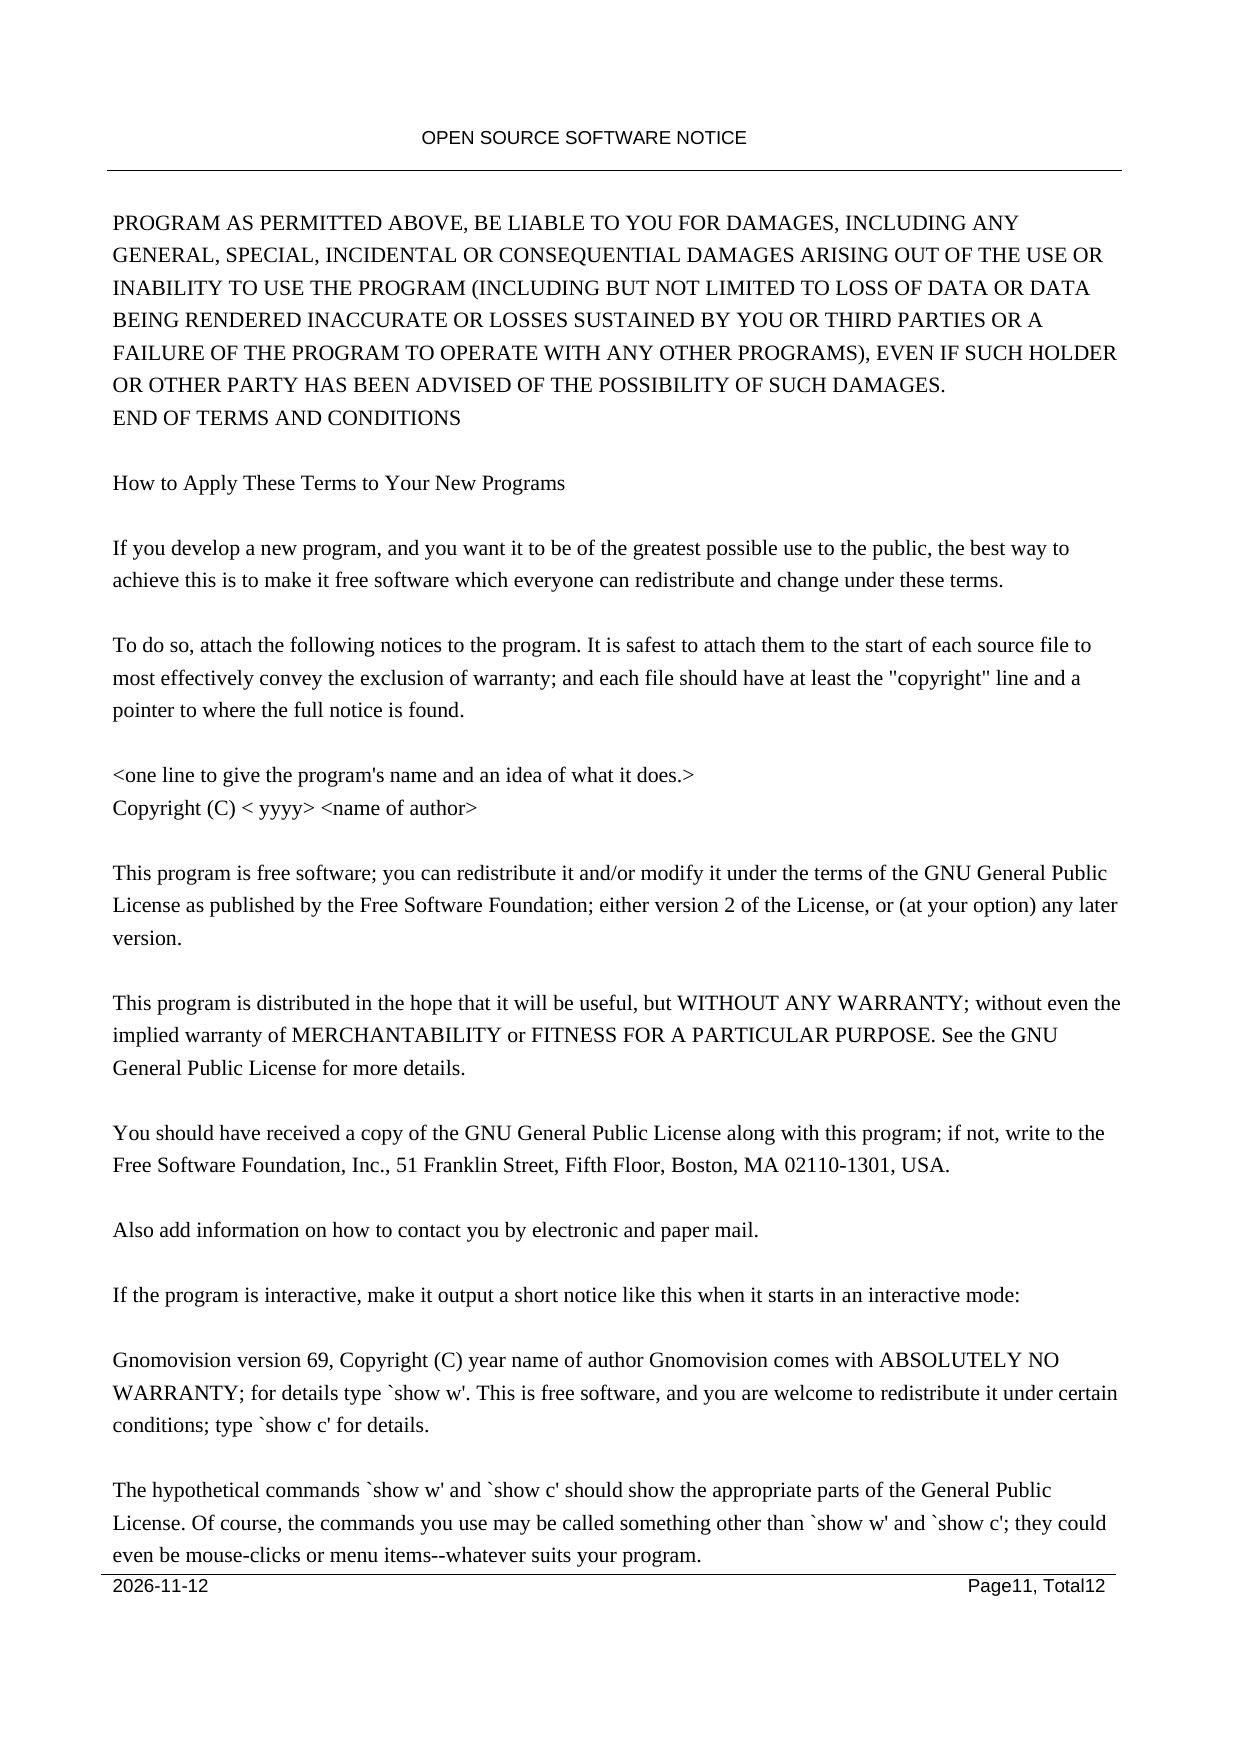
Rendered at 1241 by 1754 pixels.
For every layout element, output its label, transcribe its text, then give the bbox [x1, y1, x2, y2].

text <one line to give the program's name and an idea of what it does.> [112, 759, 1128, 791]
text If you develop a new program, and you want it to be of the greatest possible use to the public, the best way to achieve this is to make it free software which everyone can redistribute and change under these terms. [112, 531, 1128, 596]
text END OF TERMS AND CONDITIONS [112, 401, 1128, 434]
text This program is distributed in the hope that it will be useful, but WITHOUT ANY WARRANTY; without even the implied warranty of MERCHANTABILITY or FITNESS FOR A PARTICULAR PURPOSE. See the GNU General Public License for more details. [112, 986, 1128, 1084]
text Copyright (C) < yyyy> <name of author> [112, 791, 1128, 824]
text How to Apply These Terms to Your New Programs [112, 466, 1128, 499]
text If the program is interactive, make it output a short notice like this when it starts in an interactive mode: [112, 1279, 1128, 1311]
text Gnomovision version 69, Copyright (C) year name of author Gnomovision comes with ABSOLUTELY NO WARRANTY; for details type `show w'. This is free software, and you are welcome to redistribute it under certain conditions; type `show c' for details. [112, 1344, 1128, 1441]
text Also add information on how to contact you by electronic and paper mail. [112, 1214, 1128, 1246]
text You should have received a copy of the GNU General Public License along with this program; if not, write to the Free Software Foundation, Inc., 51 Franklin Street, Fifth Floor, Boston, MA 02110-1301, USA. [112, 1116, 1128, 1181]
text To do so, attach the following notices to the program. It is safest to attach them to the start of each source file to most effectively convey the exclusion of warranty; and each file should have at least the "copyright" line and a pointer to where the full notice is found. [112, 629, 1128, 726]
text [112, 206, 1128, 401]
text The hypothetical commands `show w' and `show c' should show the appropriate parts of the General Public License. Of course, the commands you use may be called something other than `show w' and `show c'; they could even be mouse-clicks or menu items--whatever suits your program. [112, 1474, 1128, 1571]
text This program is free software; you can redistribute it and/or modify it under the terms of the GNU General Public License as published by the Free Software Foundation; either version 2 of the License, or (at your option) any later version. [112, 856, 1128, 954]
